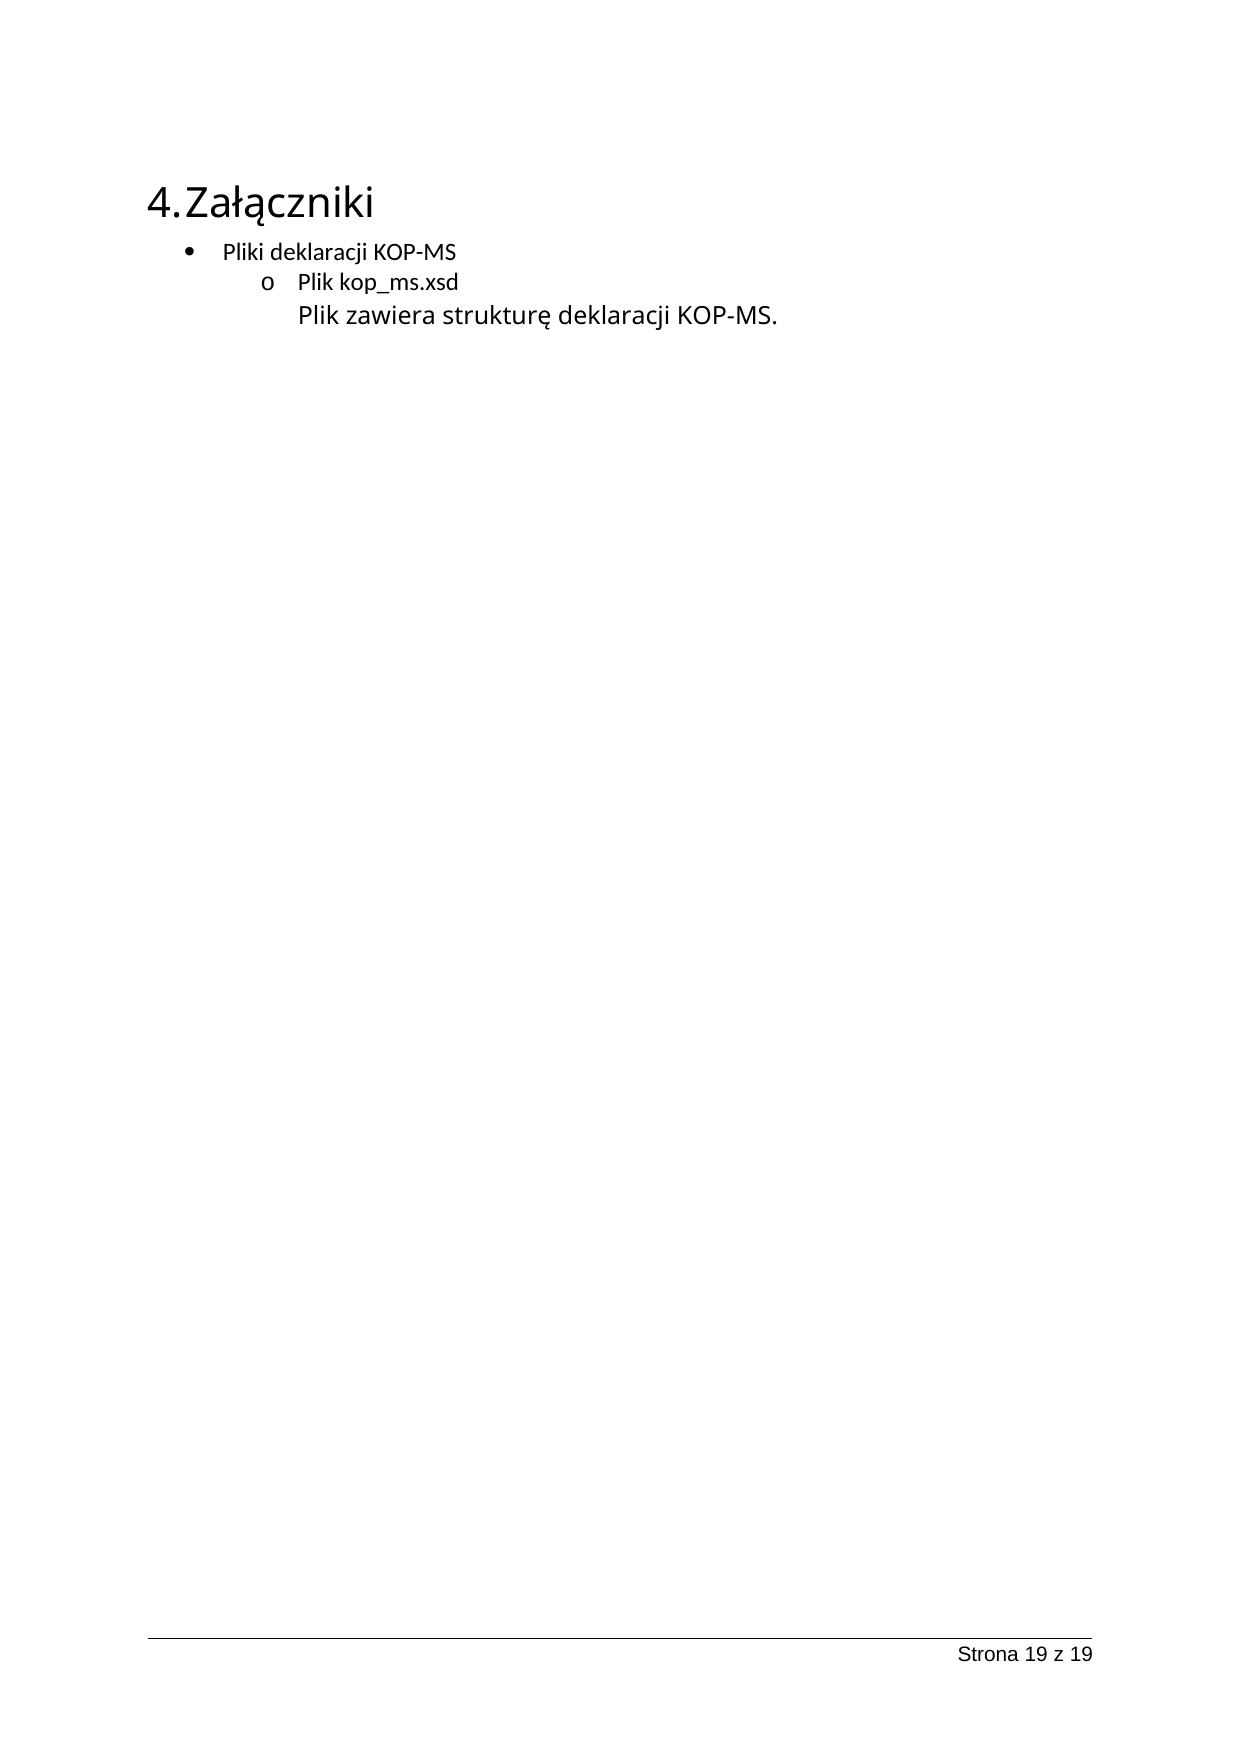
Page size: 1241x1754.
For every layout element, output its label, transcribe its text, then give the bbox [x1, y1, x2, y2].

text Plik zawiera strukturę deklaracji KOP-MS. [223, 298, 1092, 332]
list Pliki deklaracji KOP-MS [185, 236, 1092, 266]
subtitle Załączniki [148, 173, 1092, 229]
list Plik kop_ms.xsd [260, 266, 1092, 298]
